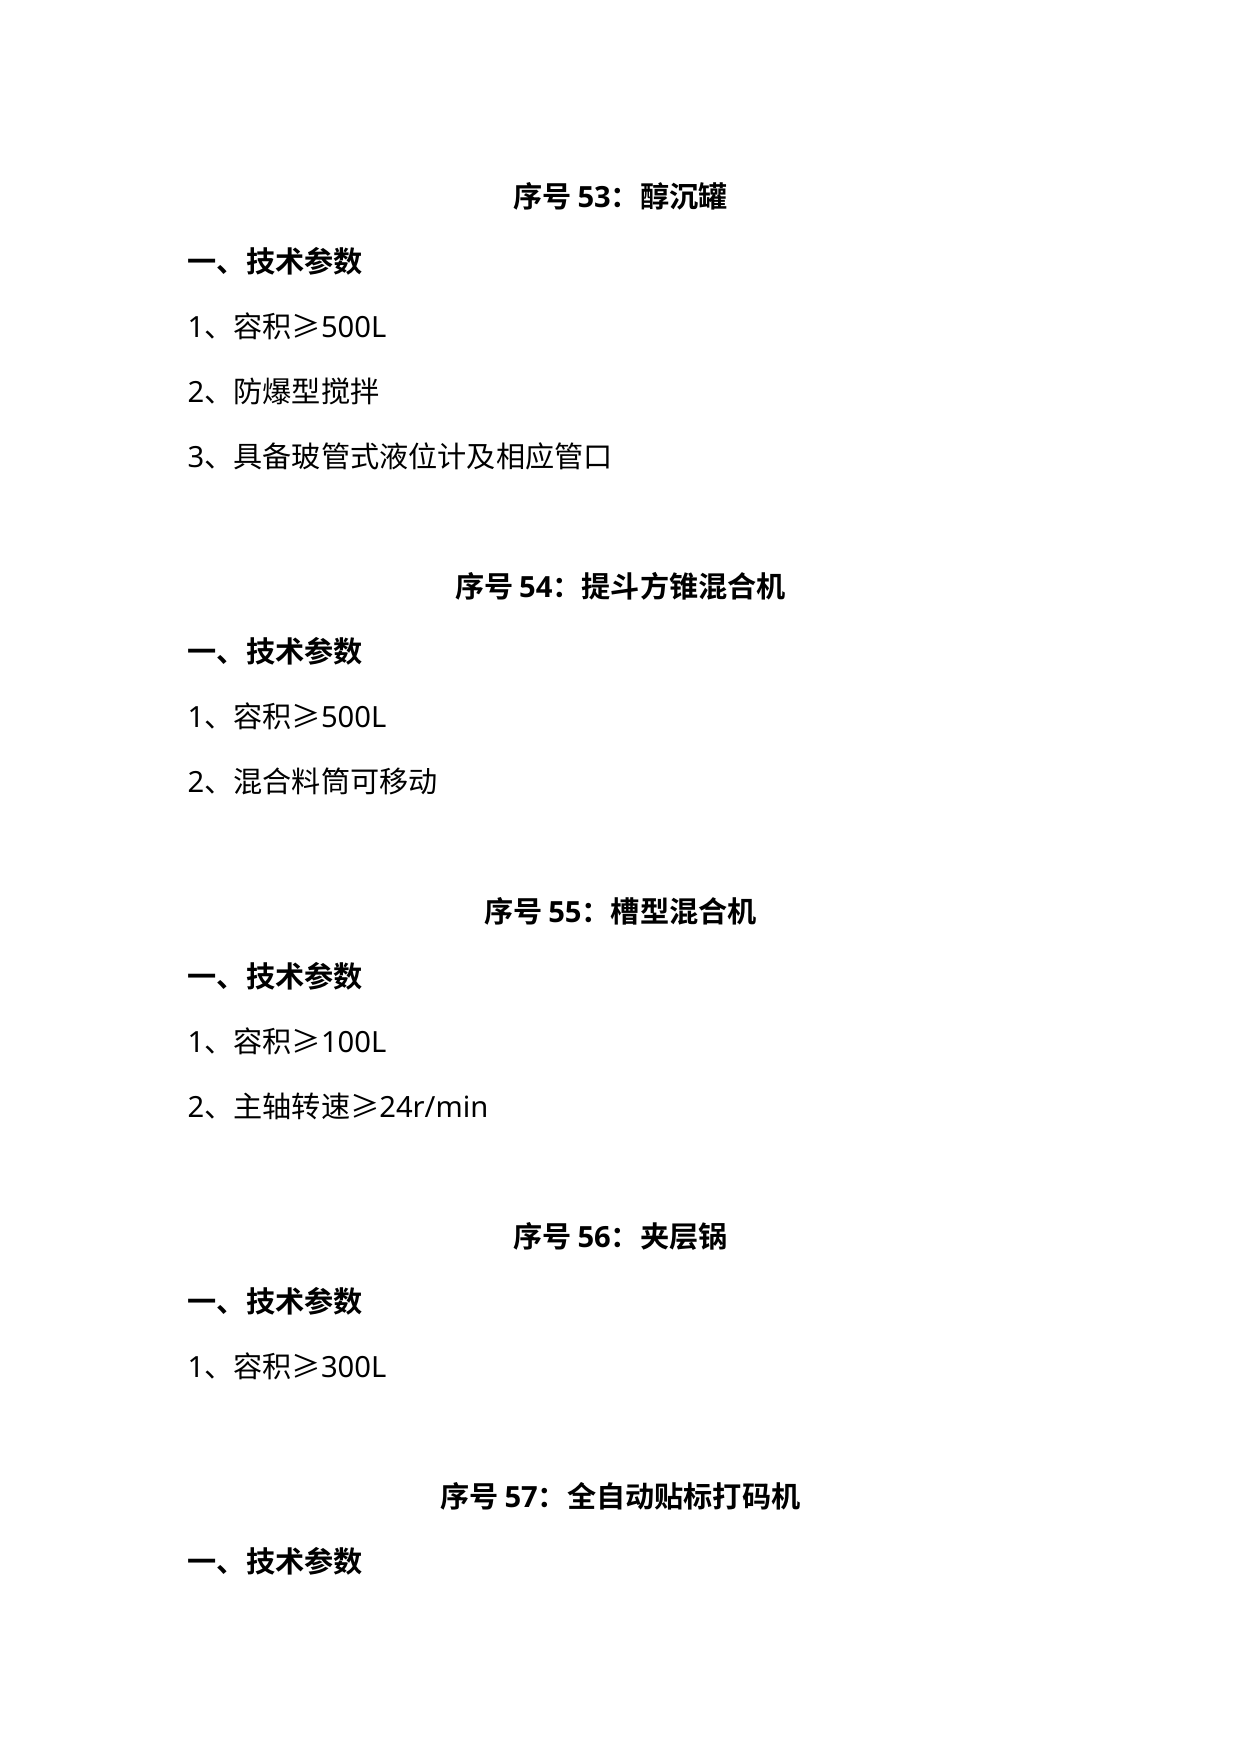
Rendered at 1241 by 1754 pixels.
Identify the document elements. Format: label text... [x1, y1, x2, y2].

list 1、容积≥300L [187, 1332, 1053, 1397]
list 一、技术参数 [187, 942, 1053, 1007]
list 序号53：醇沉罐 [187, 162, 1053, 227]
list 1、容积≥100L [187, 1007, 1053, 1072]
list 2、防爆型搅拌 [187, 357, 1053, 422]
list 1、容积≥500L [187, 292, 1053, 357]
list 一、技术参数 [187, 1267, 1053, 1332]
list 1、容积≥500L [187, 682, 1053, 747]
list 2、混合料筒可移动 [187, 747, 1053, 812]
list 序号54：提斗方锥混合机 [187, 552, 1053, 617]
list 序号55：槽型混合机 [187, 877, 1053, 942]
list 一、技术参数 [187, 227, 1053, 292]
list 2、主轴转速≥24r/min [187, 1072, 1053, 1137]
list 序号56：夹层锅 [187, 1202, 1053, 1267]
list 一、技术参数 [187, 617, 1053, 682]
list 序号57：全自动贴标打码机 [187, 1462, 1053, 1527]
list 3、具备玻管式液位计及相应管口 [187, 422, 1053, 487]
list 一、技术参数 [187, 1527, 1053, 1592]
